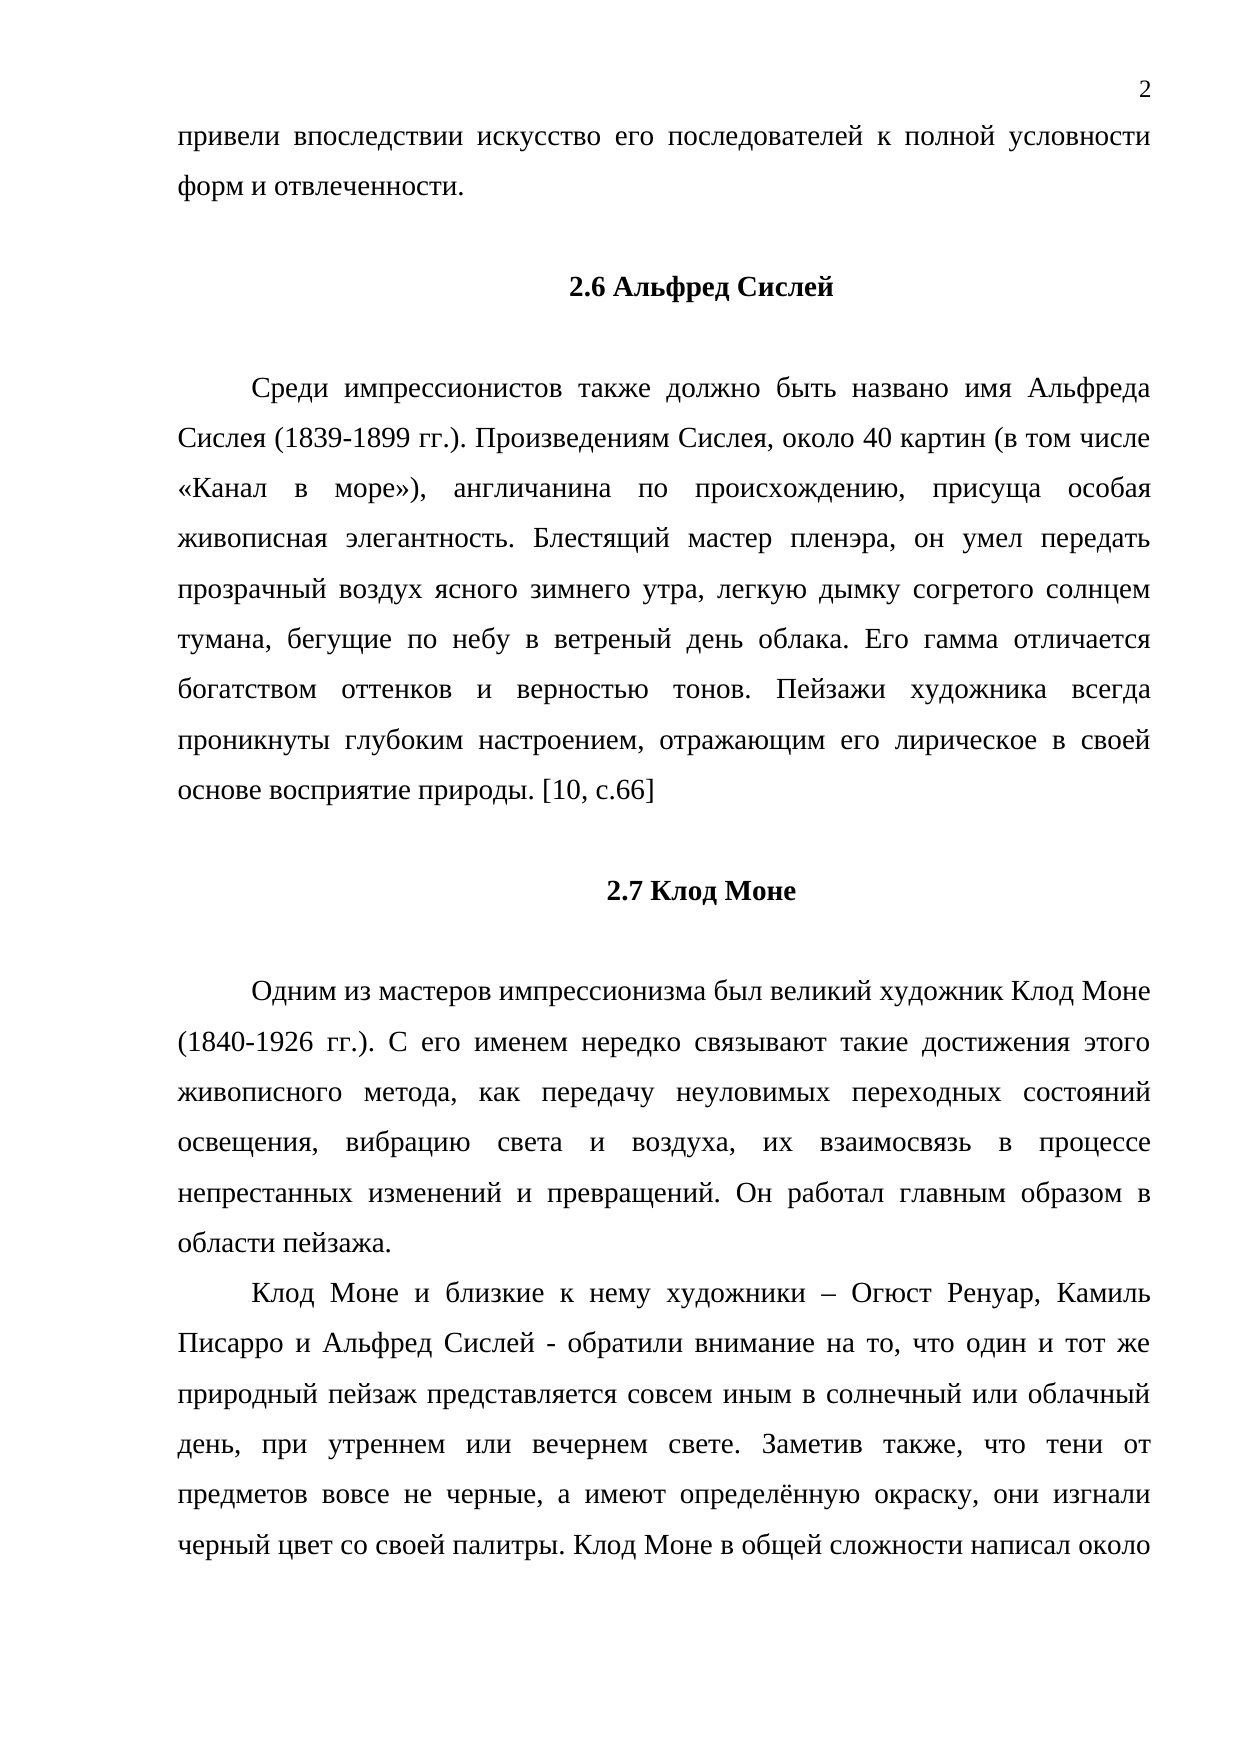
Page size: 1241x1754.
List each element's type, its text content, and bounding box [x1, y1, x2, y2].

text Одним из мастеров импрессионизма был великий художник Клод Моне (1840-1926 гг.). С его именем нередко связывают такие достижения этого живописного метода, как передачу неуловимых переходных состояний освещения, вибрацию света и воздуха, их взаимосвязь в процессе непрестанных изменений и превращений. Он работал главным образом в области пейзажа. [177, 973, 1152, 1258]
text Среди импрессионистов также должно быть названо имя Альфреда Сислея (1839-1899 гг.). Произведениям Сислея, около 40 картин (в том числе «Канал в море»), англичанина по происхождению, присуща особая живописная элегантность. Блестящий мастер пленэра, он умел передать прозрачный воздух ясного зимнего утра, легкую дымку согретого солнцем тумана, бегущие по небу в ветреный день облака. Его гамма отличается богатством оттенков и верностью тонов. Пейзажи художника всегда проникнуты глубоким настроением, отражающим его лирическое в своей основе восприятие природы. [10, с.66] [177, 370, 1152, 806]
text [177, 118, 1152, 202]
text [177, 1275, 1152, 1560]
text 2.6 Альфред Сислей [177, 269, 1152, 303]
text 2.7 Клод Моне [177, 873, 1152, 906]
